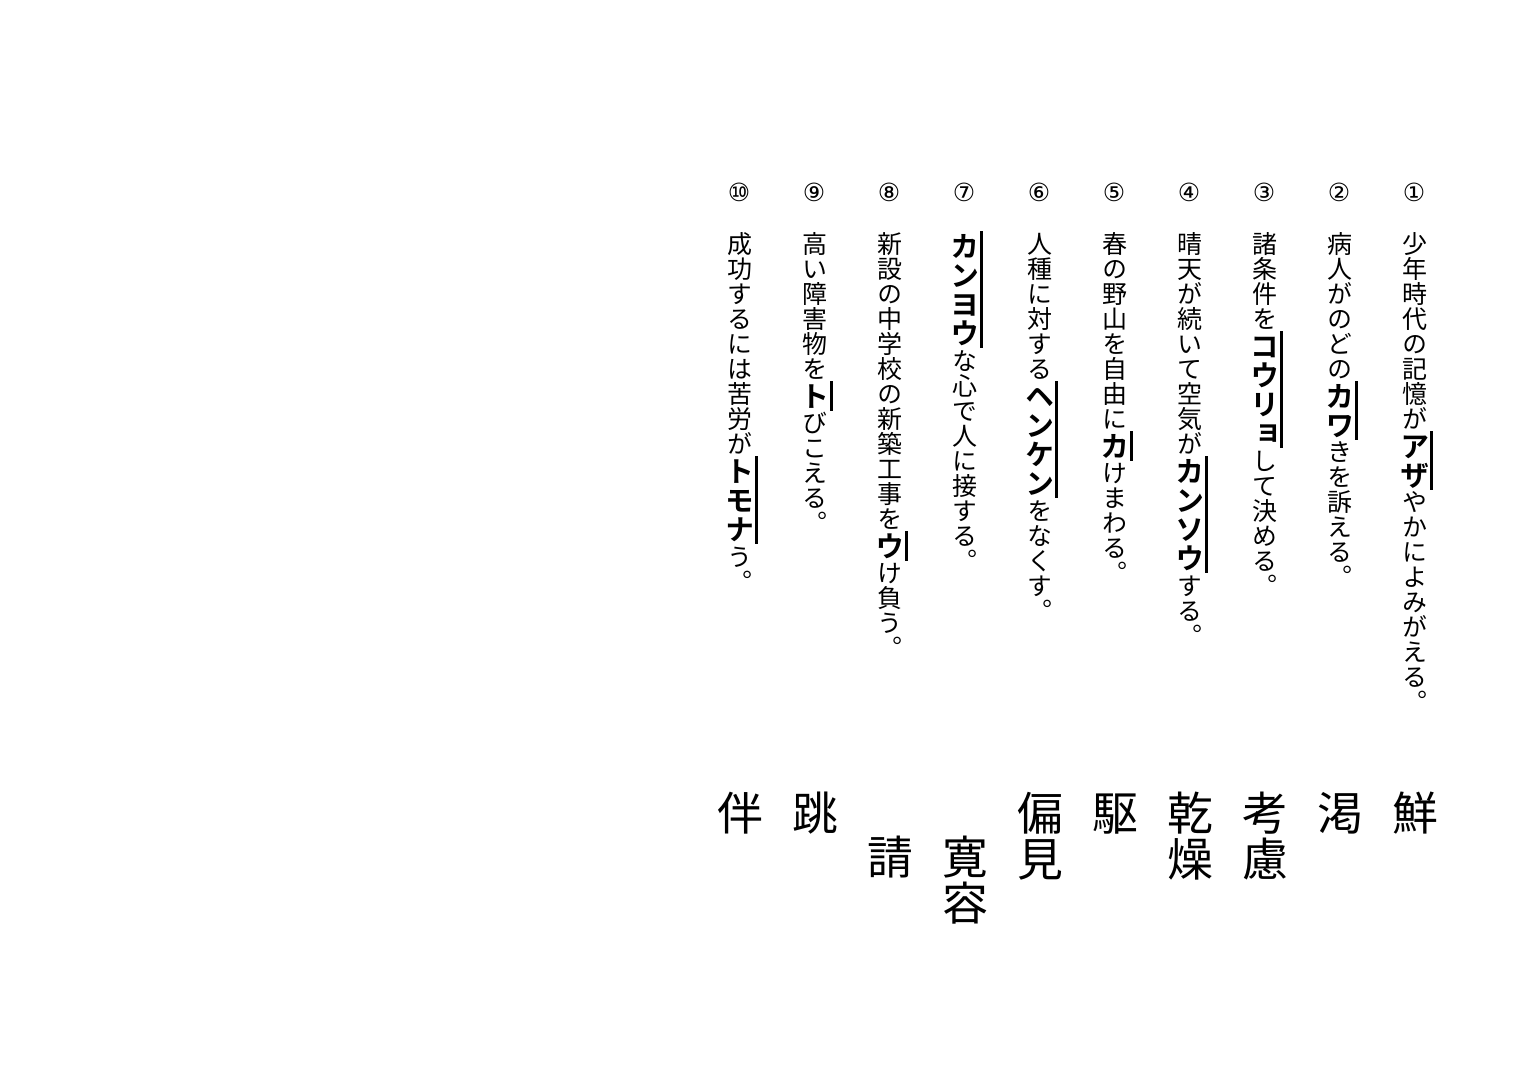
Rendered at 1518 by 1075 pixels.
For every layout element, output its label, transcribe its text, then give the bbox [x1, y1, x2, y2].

text ① 少年時代の記憶がアザやかによみがえる。 鮮 [1378, 177, 1453, 986]
text ⑦ カンヨウな心で人に接する。 寛容 [928, 177, 1003, 986]
text ④ 晴天が続いて空気がカンソウする。 乾燥 [1153, 177, 1228, 986]
text ③ 諸条件をコウリョして決める。 考慮 [1228, 177, 1303, 986]
text ⑥ 人種に対するヘンケンをなくす。 偏見 [1003, 177, 1078, 986]
text ⑤ 春の野山を自由にカけまわる。 駆 [1078, 177, 1153, 986]
text ⑨ 高い障害物をトびこえる。 跳 [778, 177, 853, 986]
text ⑩ 成功するには苦労がトモナう。 伴 [703, 177, 778, 986]
text ⑧ 新設の中学校の新築工事をウけ負う。 請 [853, 177, 928, 986]
text ② 病人がのどのカワきを訴える。 渇 [1303, 177, 1378, 986]
